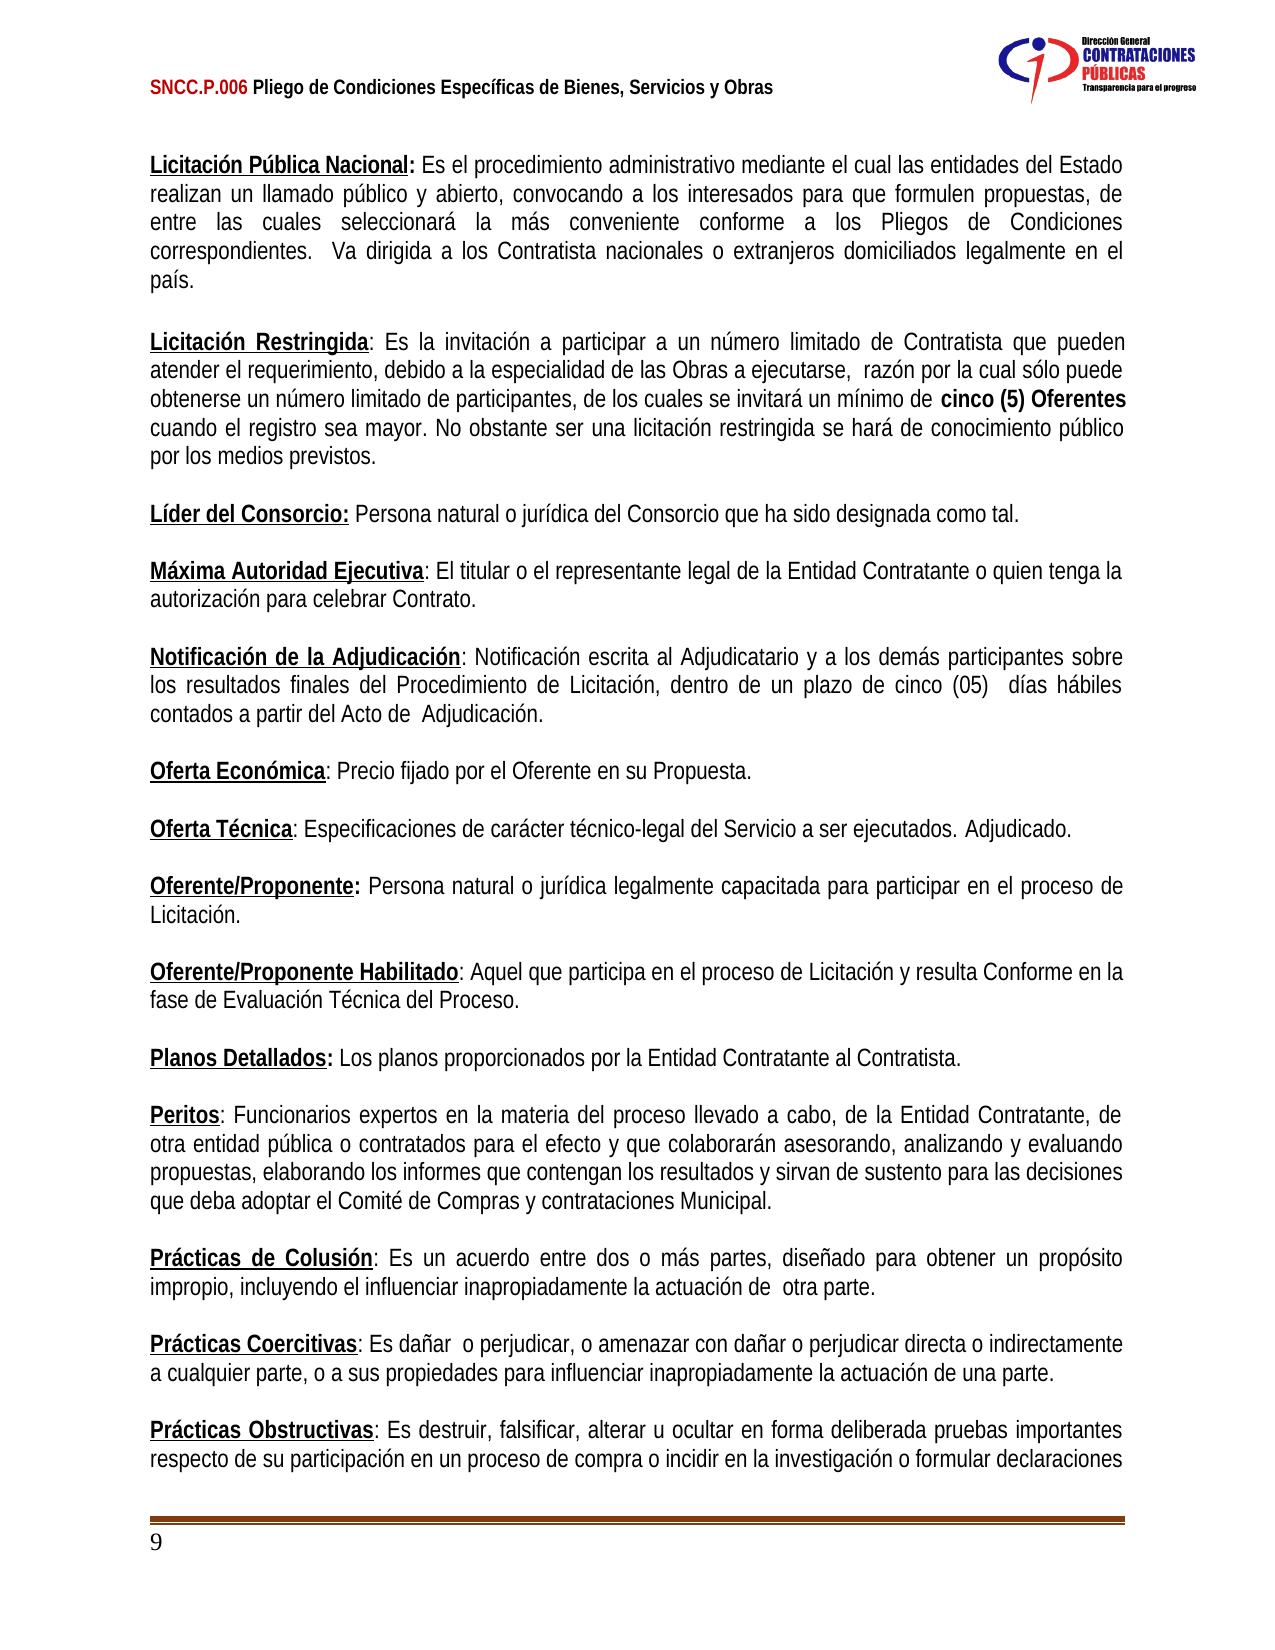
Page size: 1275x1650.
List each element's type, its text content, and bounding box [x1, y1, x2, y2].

text Líder del Consorcio: Persona natural o jurídica del Consorcio que ha sido designada como tal. [150, 498, 1125, 527]
text Oferente/Proponente: Persona natural o jurídica legalmente capacitada para participar en el proceso de Licitación. [150, 871, 1125, 928]
text Prácticas Coercitivas: Es dañar o perjudicar, o amenazar con dañar o perjudicar directa o indirectamente a cualquier parte, o a sus propiedades para influenciar inapropiadamente la actuación de una parte. [150, 1329, 1125, 1387]
text Licitación Pública Nacional: Es el procedimiento administrativo mediante el cual las entidades del Estado realizan un llamado público y abierto, convocando a los interesados para que formulen propuestas, de entre las cuales seleccionará la más conveniente conforme a los Pliegos de Condiciones correspondientes. Va dirigida a los Contratista nacionales o extranjeros domiciliados legalmente en el país. [150, 150, 1125, 293]
text Oferta Económica: Precio fijado por el Oferente en su Propuesta. [150, 756, 1125, 785]
text Peritos: Funcionarios expertos en la materia del proceso llevado a cabo, de la Entidad Contratante, de otra entidad pública o contratados para el efecto y que colaborarán asesorando, analizando y evaluando propuestas, elaborando los informes que contengan los resultados y sirvan de sustento para las decisiones que deba adoptar el Comité de Compras y contrataciones Municipal. [150, 1100, 1125, 1215]
text Planos Detallados: Los planos proporcionados por la Entidad Contratante al Contratista. [150, 1043, 1125, 1071]
text Máxima Autoridad Ejecutiva: El titular o el representante legal de la Entidad Contratante o quien tenga la autorización para celebrar Contrato. [150, 556, 1125, 613]
text Oferta Técnica: Especificaciones de carácter técnico-legal del Servicio a ser ejecutados. Adjudicado. [150, 814, 1125, 842]
text Licitación Restringida: Es la invitación a participar a un número limitado de Contratista que pueden atender el requerimiento, debido a la especialidad de las Obras a ejecutarse, razón por la cual sólo puede obtenerse un número limitado de participantes, de los cuales se invitará un mínimo de cinco (5) Oferentes cuando el registro sea mayor. No obstante ser una licitación restringida se hará de conocimiento público por los medios previstos. [150, 327, 1127, 470]
text Notificación de la Adjudicación: Notificación escrita al Adjudicatario y a los demás participantes sobre los resultados finales del Procedimiento de Licitación, dentro de un plazo de cinco (05) días hábiles contados a partir del Acto de Adjudicación. [150, 642, 1125, 728]
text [150, 1415, 1125, 1472]
text Oferente/Proponente Habilitado: Aquel que participa en el proceso de Licitación y resulta Conforme en la fase de Evaluación Técnica del Proceso. [150, 957, 1125, 1014]
text Prácticas de Colusión: Es un acuerdo entre dos o más partes, diseñado para obtener un propósito impropio, incluyendo el influenciar inapropiadamente la actuación de otra parte. [150, 1243, 1125, 1301]
picture [998, 37, 1196, 104]
